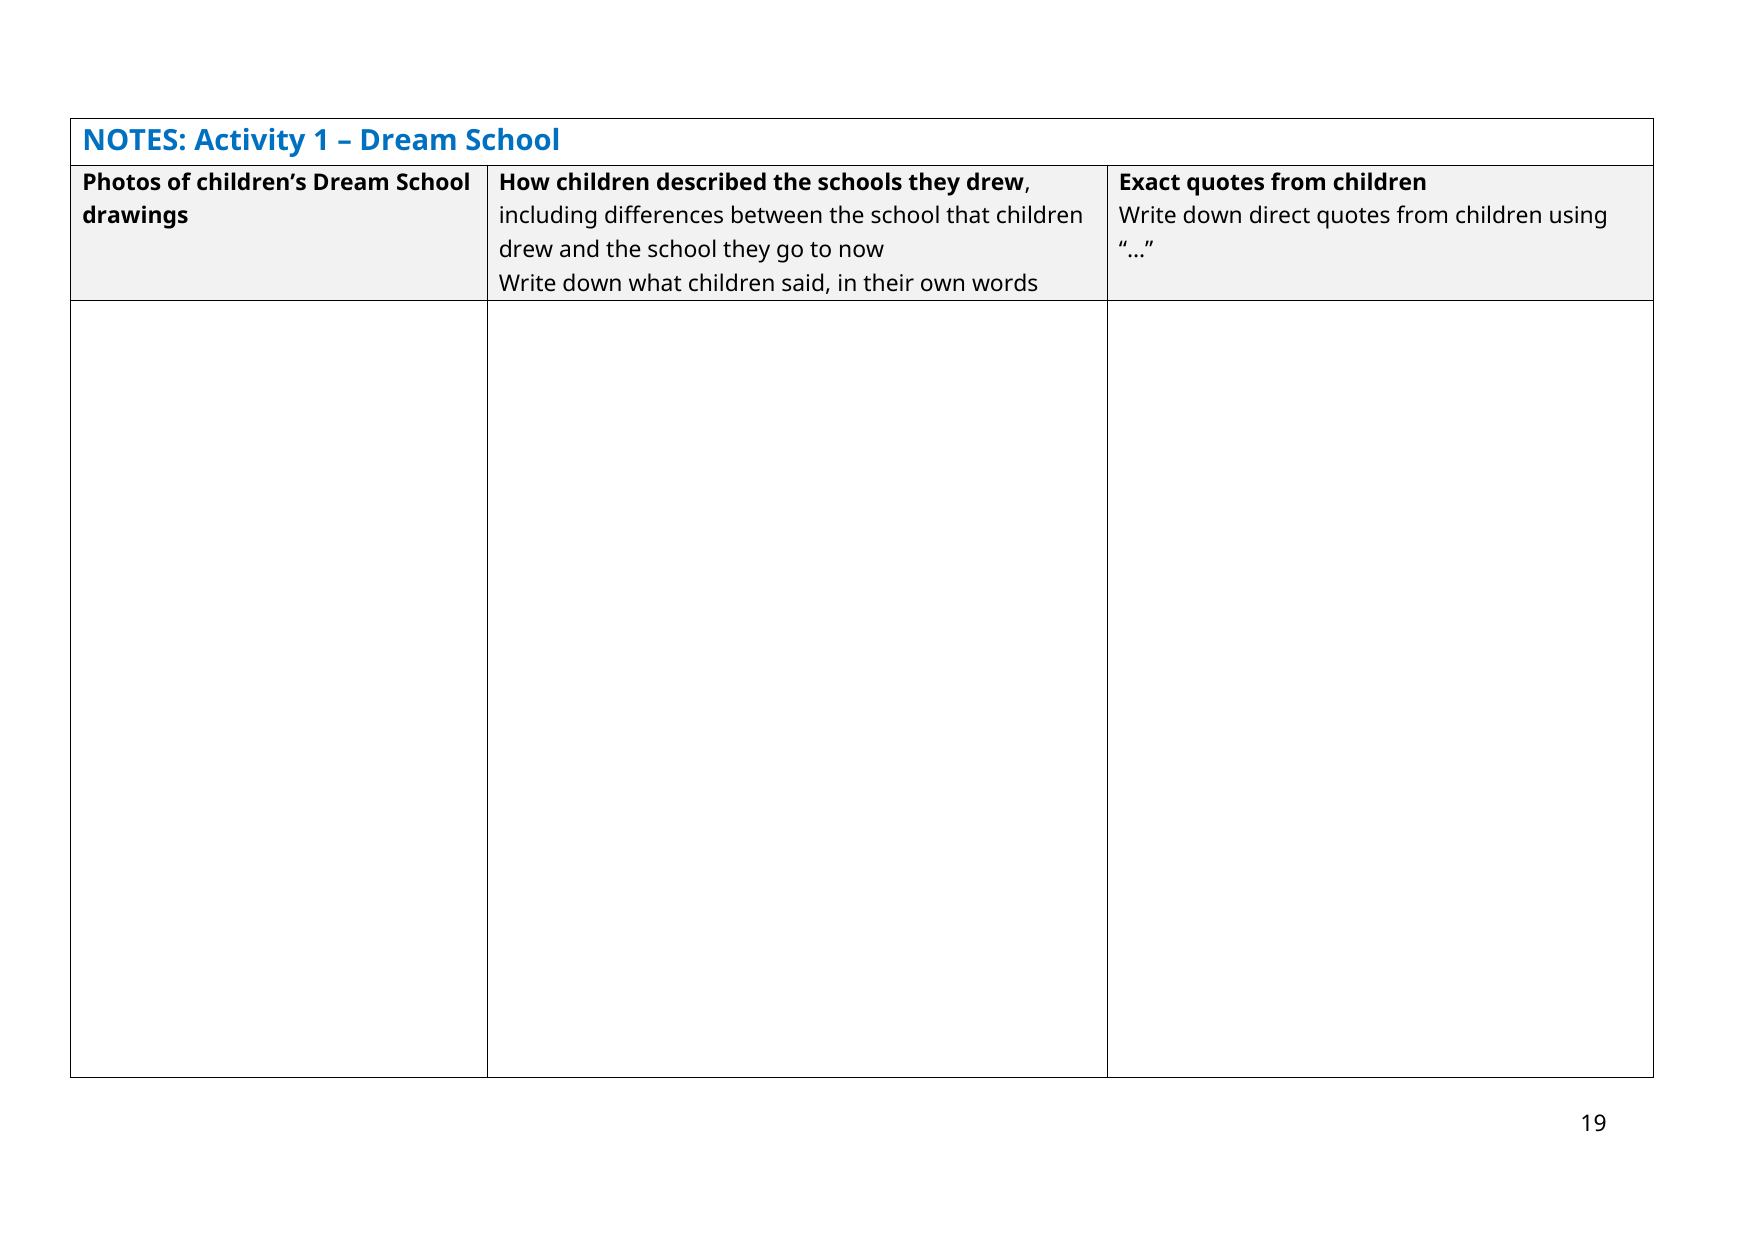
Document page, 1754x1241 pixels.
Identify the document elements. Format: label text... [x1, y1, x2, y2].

table_cell Photos of children’s Dream School drawings [71, 166, 487, 300]
table_header NOTES: Activity 1 – Dream School [71, 119, 1653, 164]
table_cell Exact quotes from children Write down direct quotes from children using “…” [1108, 166, 1653, 300]
table_cell [1108, 301, 1653, 1077]
table_cell [71, 301, 487, 1077]
table_cell [488, 301, 1107, 1077]
table_cell How children described the schools they drew, including differences between the school that children drew and the school they go to now Write down what children said, in their own words [488, 166, 1107, 300]
